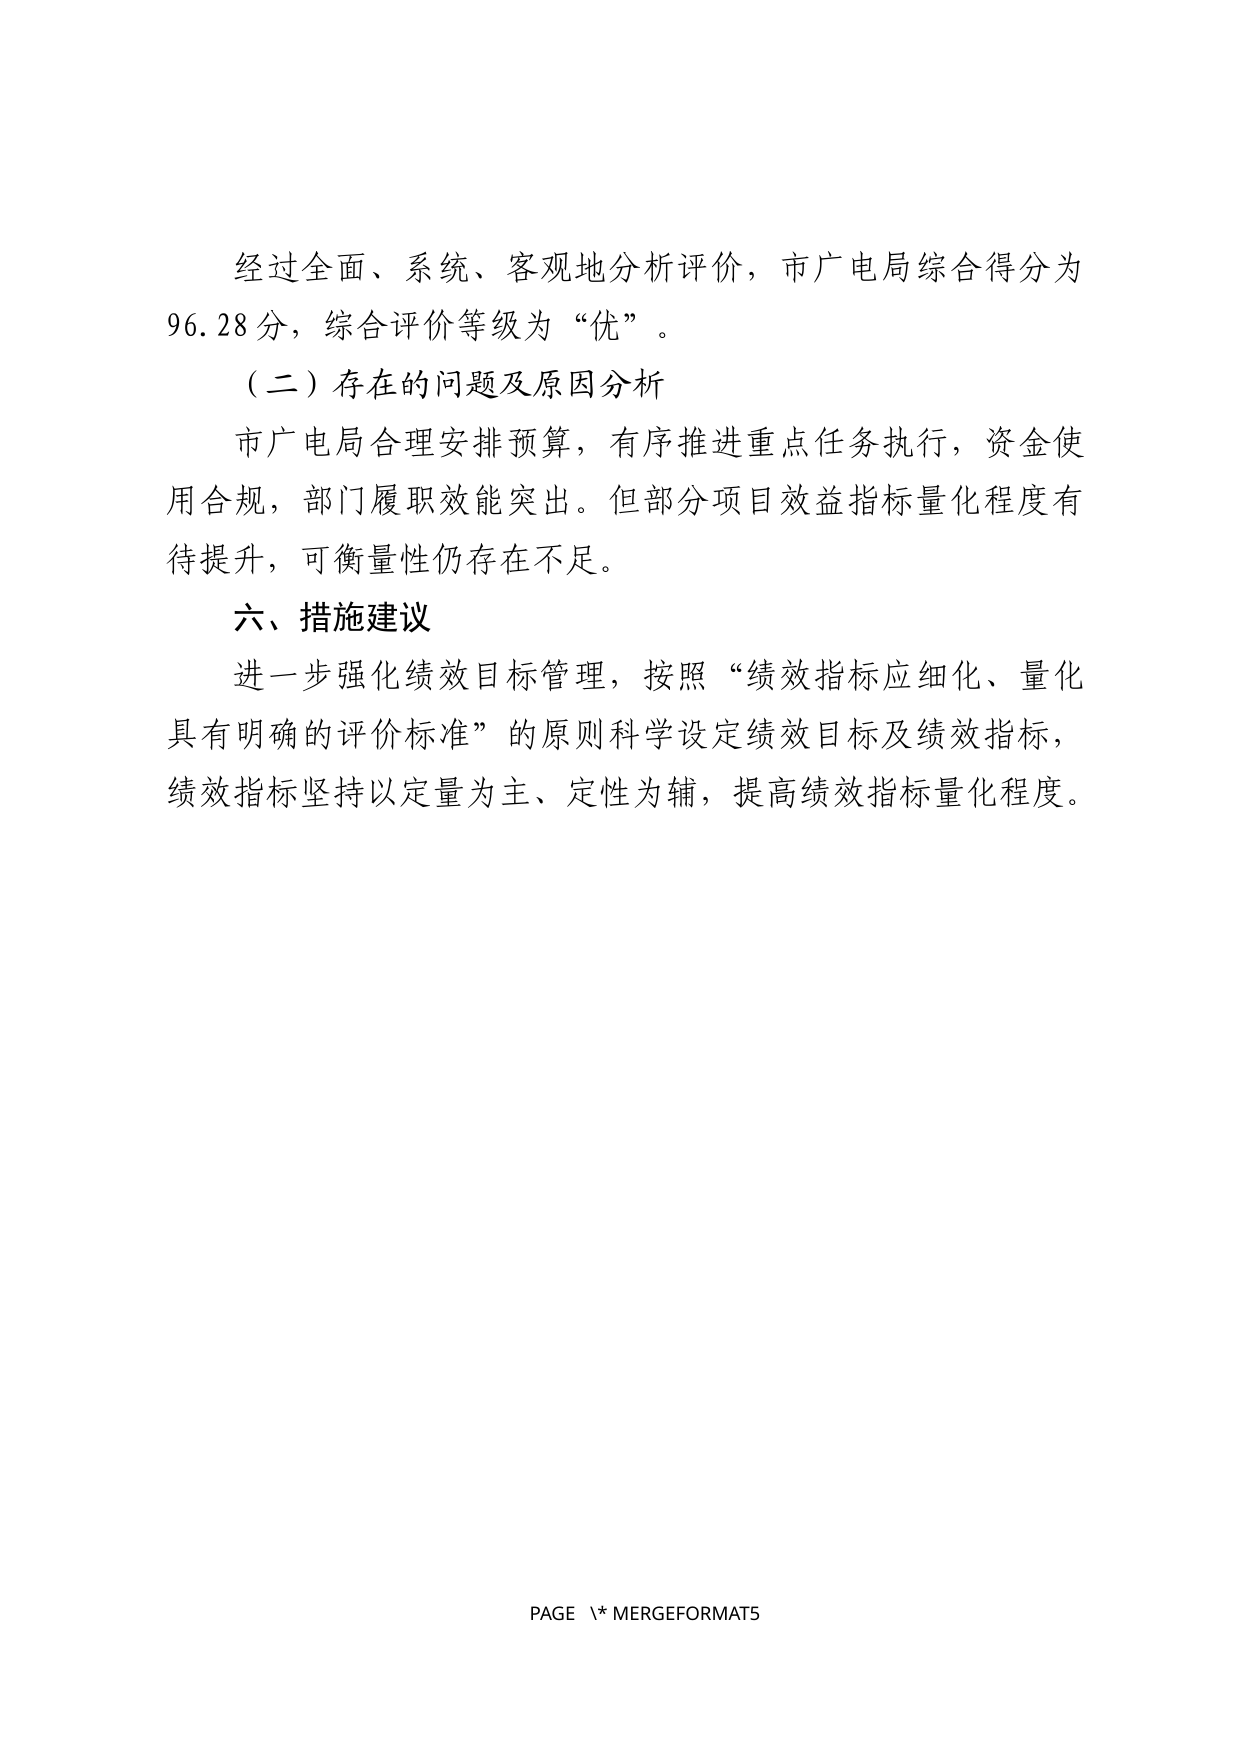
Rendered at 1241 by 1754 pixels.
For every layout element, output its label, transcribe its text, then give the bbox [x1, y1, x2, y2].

text 进一步强化绩效目标管理，按照“绩效指标应细化、量化，具有明确的评价标准”的原则科学设定绩效目标及绩效指标，绩效指标坚持以定量为主、定性为辅，提高绩效指标量化程度。 [165, 641, 1087, 881]
text （二）存在的问题及原因分析 [165, 349, 1087, 408]
text 市广电局合理安排预算，有序推进重点任务执行，资金使用合规，部门履职效能突出。但部分项目效益指标量化程度有待提升，可衡量性仍存在不足。 [165, 408, 1087, 583]
list 六、措施建议 [165, 583, 1087, 641]
text 经过全面、系统、客观地分析评价，市广电局综合得分为96.28分，综合评价等级为“优”。 [165, 233, 1087, 349]
